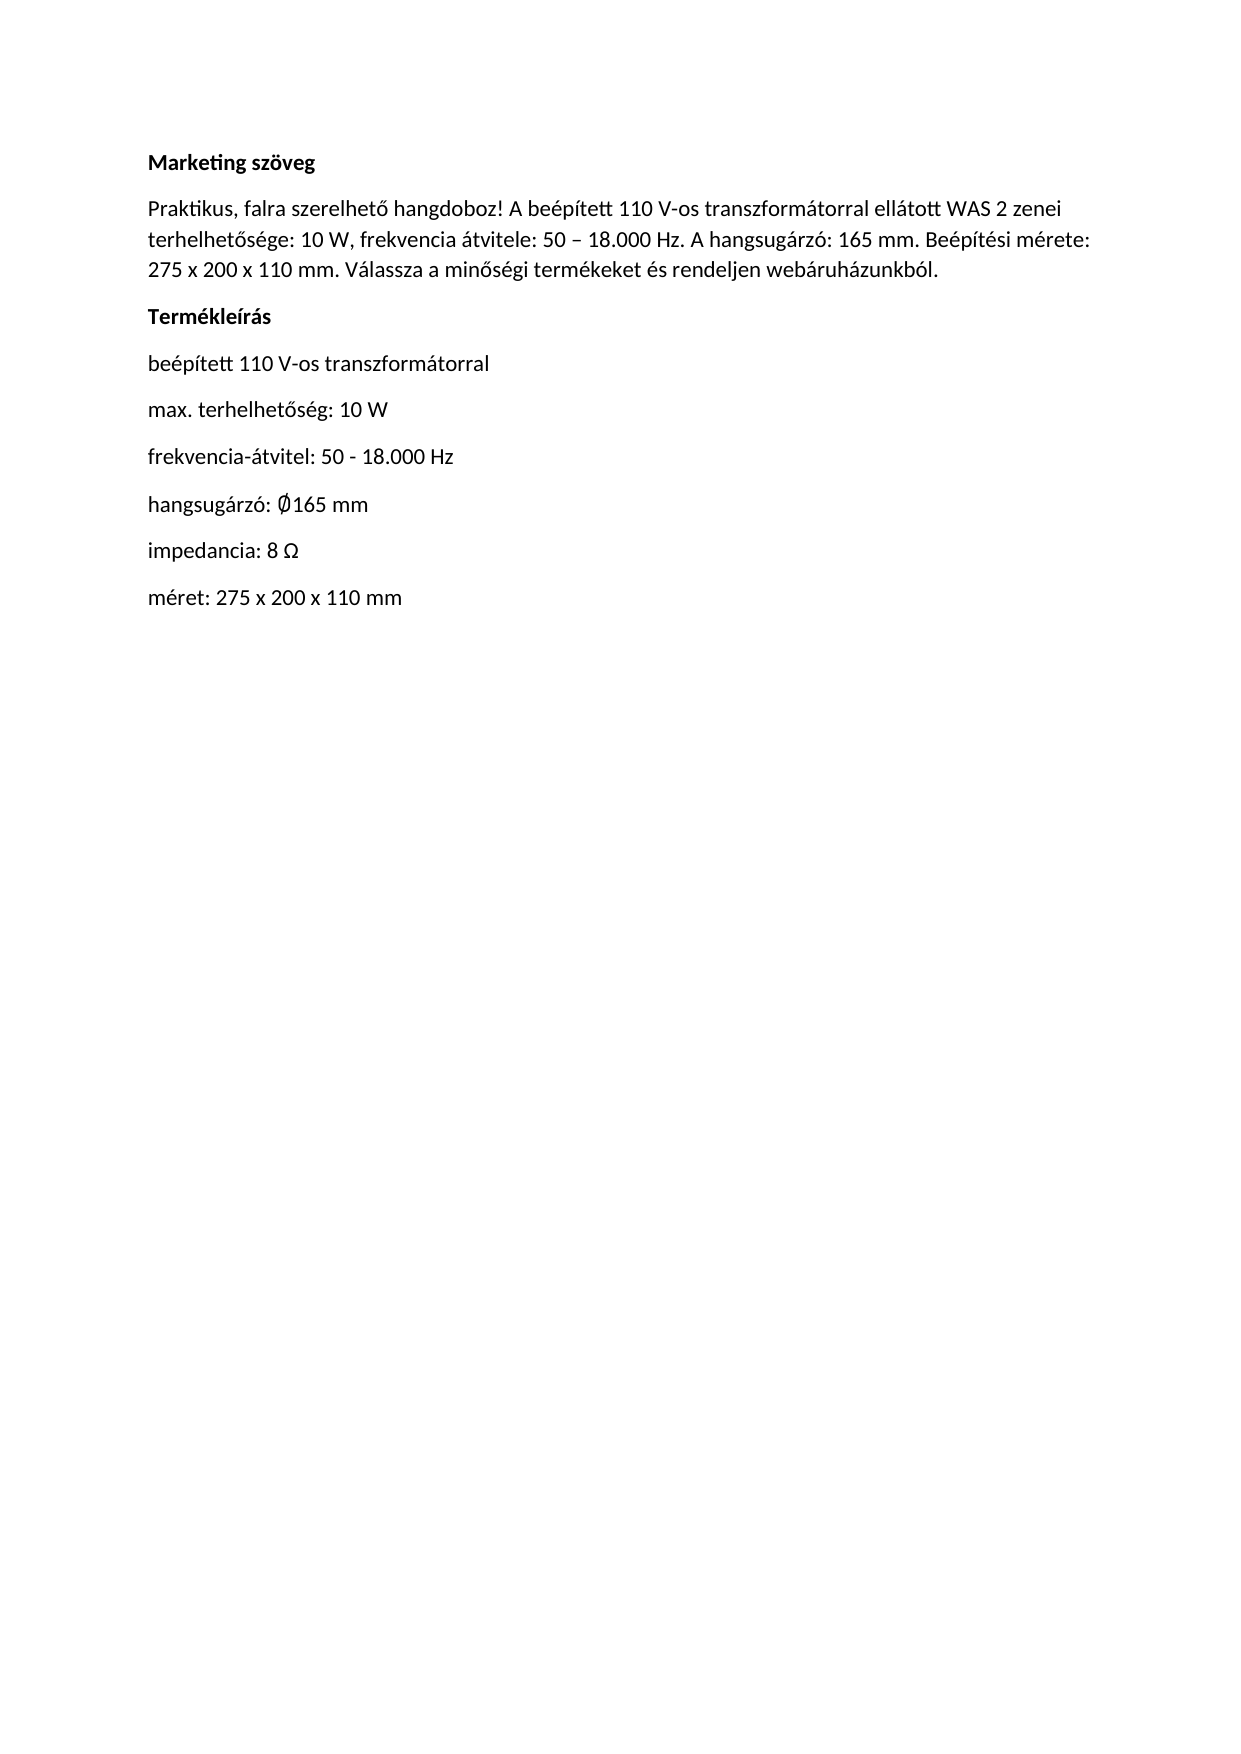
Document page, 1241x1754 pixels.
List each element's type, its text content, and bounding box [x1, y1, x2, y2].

text max. terhelhetőség: 10 W [148, 396, 1093, 423]
text Termékleírás [148, 302, 1093, 330]
text méret: 275 x 200 x 110 mm [148, 583, 1093, 611]
text impedancia: 8 Ω [148, 537, 1093, 564]
text hangsugárzó: ∅165 mm [148, 489, 1093, 518]
text beépített 110 V-os transzformátorral [148, 349, 1093, 377]
text frekvencia-átvitel: 50 - 18.000 Hz [148, 442, 1093, 470]
text Marketing szöveg [148, 148, 1093, 176]
text Praktikus, falra szerelhető hangdoboz! A beépített 110 V-os transzformátorral ellátott WAS 2 zenei terhelhetősége: 10 W, frekvencia átvitele: 50 – 18.000 Hz. A hangsugárzó: 165 mm. Beépítési mérete: 275 x 200 x 110 mm. Válassza a minőségi termékeket és rendeljen webáruházunkból. [148, 194, 1093, 283]
